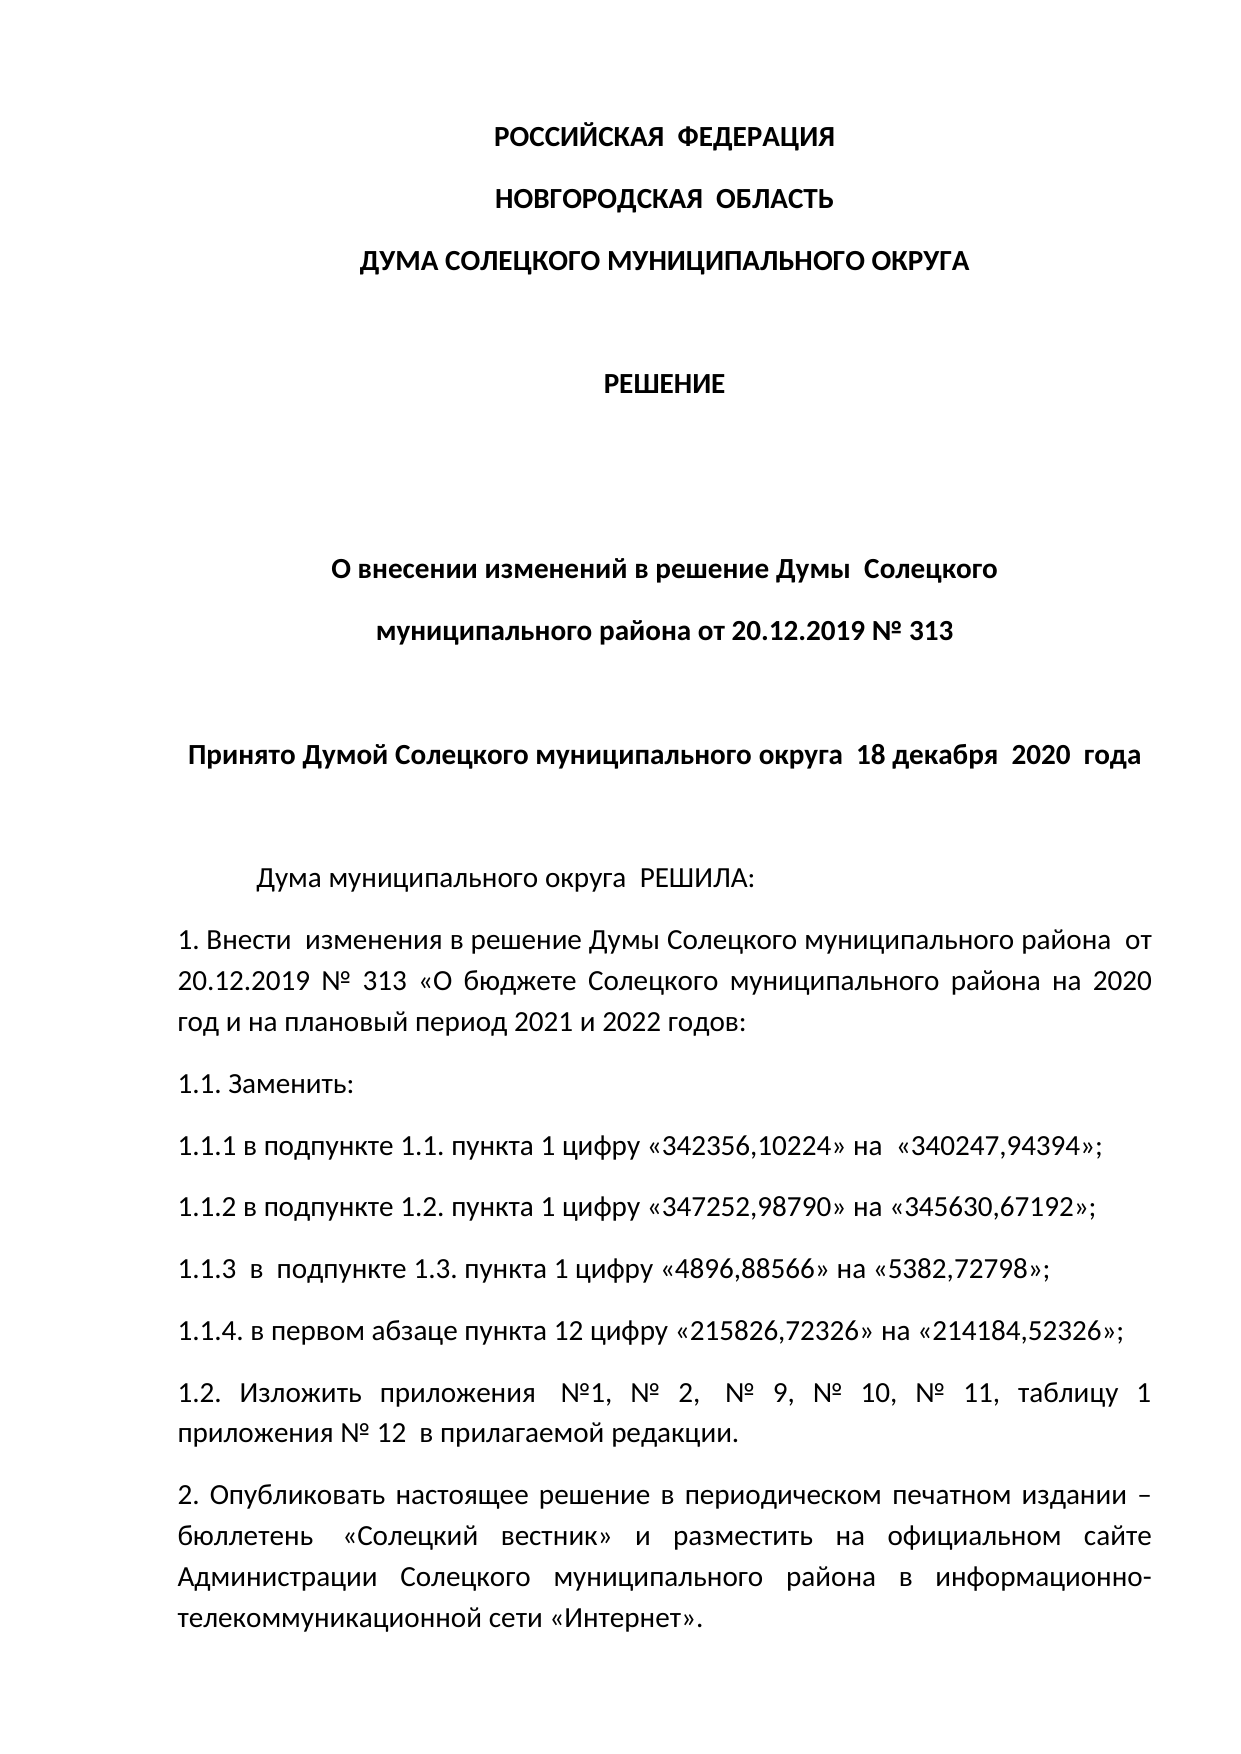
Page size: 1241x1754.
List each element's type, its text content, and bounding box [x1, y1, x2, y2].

text 1. Внести изменения в решение Думы Солецкого муниципального района от 20.12.2019 № 313 «О бюджете Солецкого муниципального района на 2020 год и на плановый период 2021 и 2022 годов: [177, 921, 1152, 1039]
text Дума муниципального округа РЕШИЛА: [177, 859, 1152, 895]
text НОВГОРОДСКАЯ ОБЛАСТЬ [177, 180, 1152, 216]
text 1.1.4. в первом абзаце пункта 12 цифру «215826,72326» на «214184,52326»; [177, 1312, 1152, 1347]
text ДУМА СОЛЕЦКОГО МУНИЦИПАЛЬНОГО ОКРУГА [177, 242, 1152, 277]
text муниципального района от 20.12.2019 № 313 [177, 612, 1152, 648]
text 1.2. Изложить приложения №1, № 2, № 9, № 10, № 11, таблицу 1 приложения № 12 в прилагаемой редакции. [177, 1374, 1152, 1450]
text 1.1. Заменить: [177, 1065, 1152, 1100]
text О внесении изменений в решение Думы Солецкого [177, 551, 1152, 586]
text 2. Опубликовать настоящее решение в периодическом печатном издании – бюллетень «Солецкий вестник» и разместить на официальном сайте Администрации Солецкого муниципального района в информационно-телекоммуникационной сети «Интернет». [177, 1476, 1152, 1635]
text 1.1.2 в подпункте 1.2. пункта 1 цифру «347252,98790» на «345630,67192»; [177, 1188, 1152, 1224]
text Принято Думой Солецкого муниципального округа 18 декабря 2020 года [177, 736, 1152, 771]
text РЕШЕНИЕ [177, 365, 1152, 401]
text РОССИЙСКАЯ ФЕДЕРАЦИЯ [177, 118, 1152, 154]
text 1.1.3 в подпункте 1.3. пункта 1 цифру «4896,88566» на «5382,72798»; [177, 1250, 1152, 1286]
text 1.1.1 в подпункте 1.1. пункта 1 цифру «342356,10224» на «340247,94394»; [177, 1127, 1152, 1162]
